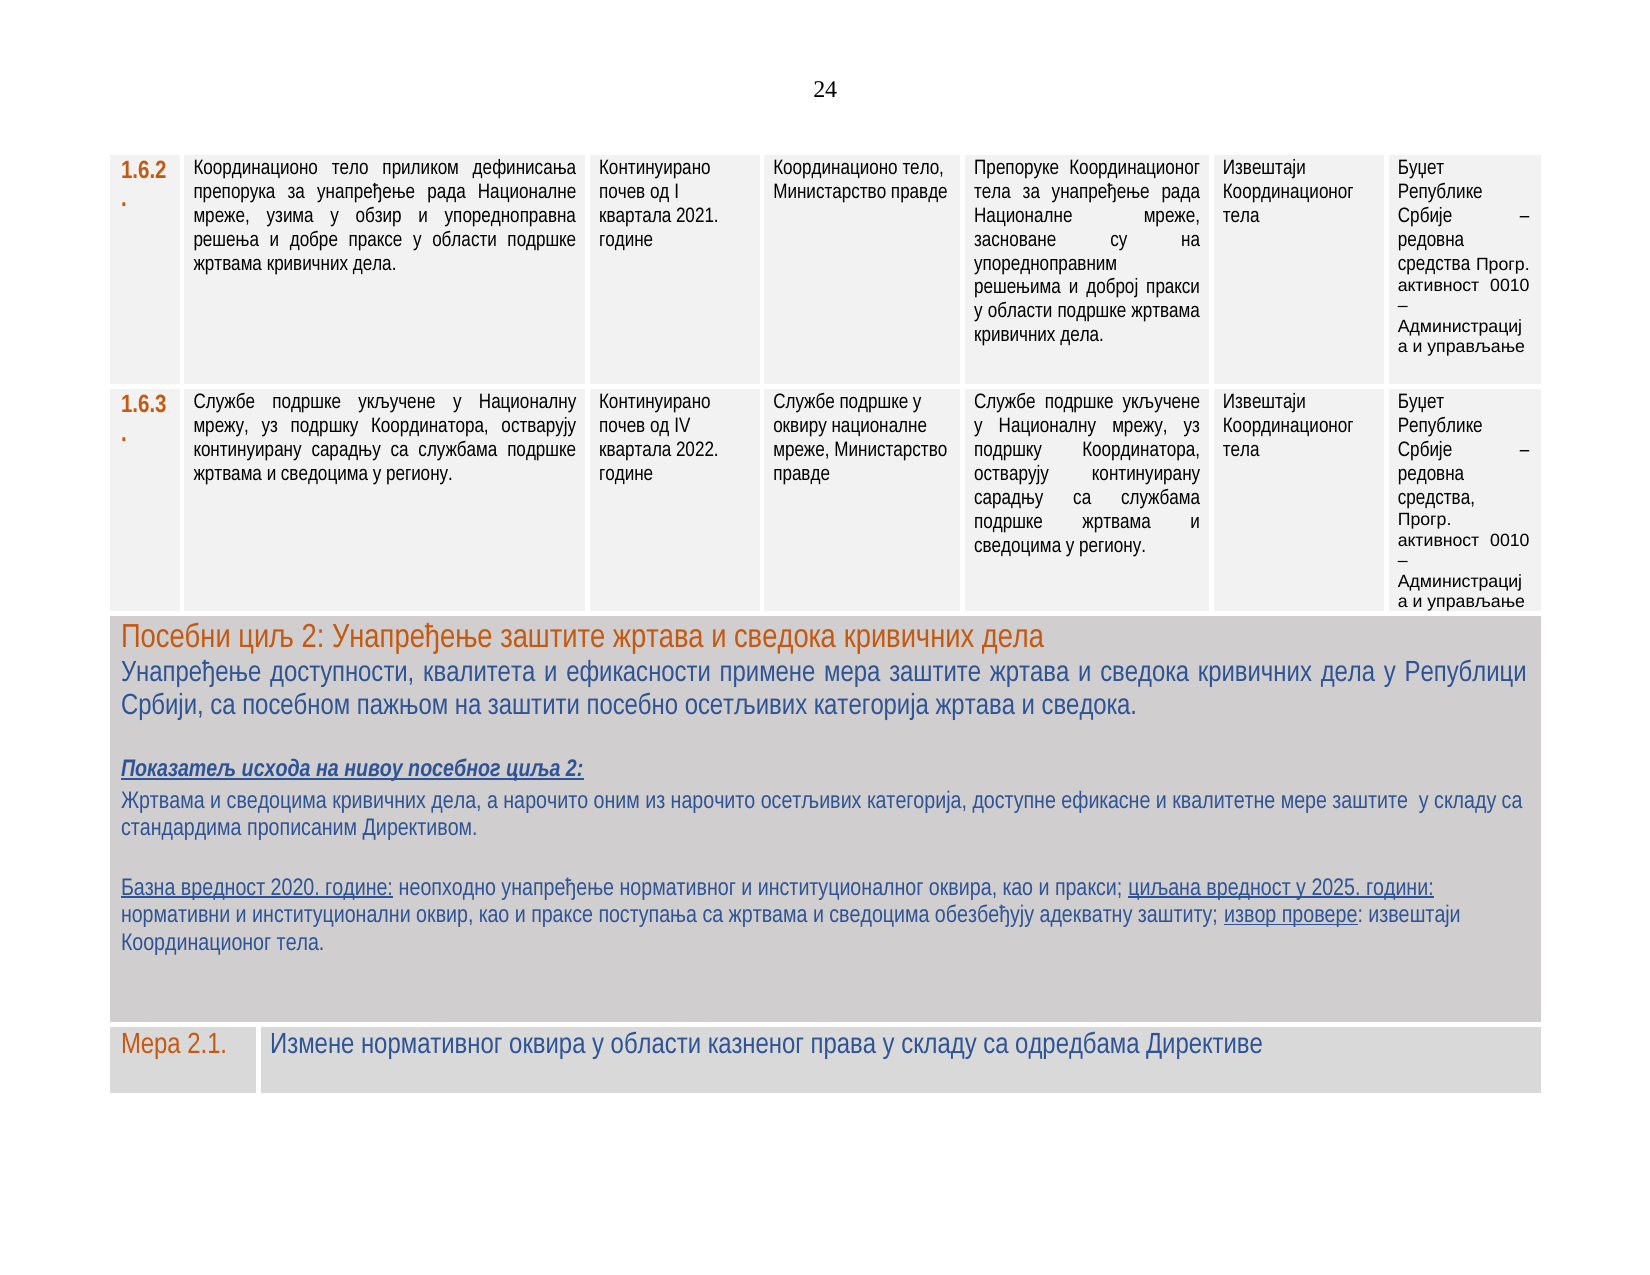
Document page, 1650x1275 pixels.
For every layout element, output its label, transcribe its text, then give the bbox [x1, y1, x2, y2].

table_cell Службе подршке укључене у Националну мрежу, уз подршку Координатора, остварују континуирану сарадњу са службама подршке жртвама и сведоцима у региону. [965, 389, 1209, 611]
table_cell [590, 155, 760, 384]
table_cell Буџет Републике Србије – редовна средства Прогр. активност 0010 – Администрација и управљање [1389, 155, 1541, 384]
table_cell 1.6.3. [110, 389, 180, 611]
table_cell Мера 2.1. [110, 1027, 256, 1093]
table_cell Службе подршке укључене у Националну мрежу, уз подршку Координатора, остварују континуирану сарадњу са службама подршке жртвама и сведоцима у региону. [184, 389, 585, 611]
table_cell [1214, 155, 1384, 384]
table_cell Координационо тело приликом дефинисања препорука за унапређење рада Националне мреже, узима у обзир и упоредноправна решења и добре праксе у области подршке жртвама кривичних дела. [184, 155, 585, 384]
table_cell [764, 155, 960, 384]
table_cell Буџет Републике Србије – редовна средства, Прогр. активност 0010 – Администрација и управљање [1389, 389, 1541, 611]
table_cell 1.6.2. [110, 155, 180, 384]
table_cell Службе подршке у оквиру националне мреже, Министарство правде [764, 389, 960, 611]
table_cell Извештаји Координационог тела [1214, 389, 1384, 611]
table_cell Посебни циљ 2: Унапређење заштите жртава и сведока кривичних дела Унапређење доступности, квалитета и ефикасности примене мера заштите жртава и сведока кривичних дела у Републици Србији, са посебном пажњом на заштити посебно осетљивих категорија жртава и сведока. Показатељ исхода на нивоу посебног циља 2: Жртвама и сведоцима кривичних дела, а нарочито оним из нарочито осетљивих категорија, доступне ефикасне и квалитетне мере заштите у складу са стандардима прописаним Директивом. Базна вредност 2020. године: неопходно унапређење нормативног и институционалног оквира, као и пракси; циљана вредност у 2025. години: нормативни и институционални оквир, као и праксе поступања са жртвама и сведоцима обезбеђују адекватну заштиту; извор провере: извештаји Координационог тела. [110, 616, 1541, 1022]
table_cell Измене нормативног оквира у области казненог права у складу са одредбама Директиве [261, 1027, 1541, 1093]
table_cell Препоруке Координационог тела за унапређење рада Националне мреже, засноване су на упоредноправним решењима и доброј пракси у области подршке жртвама кривичних дела. [965, 155, 1209, 384]
table_cell Континуирано почев од IV квартала 2022. године [590, 389, 760, 611]
